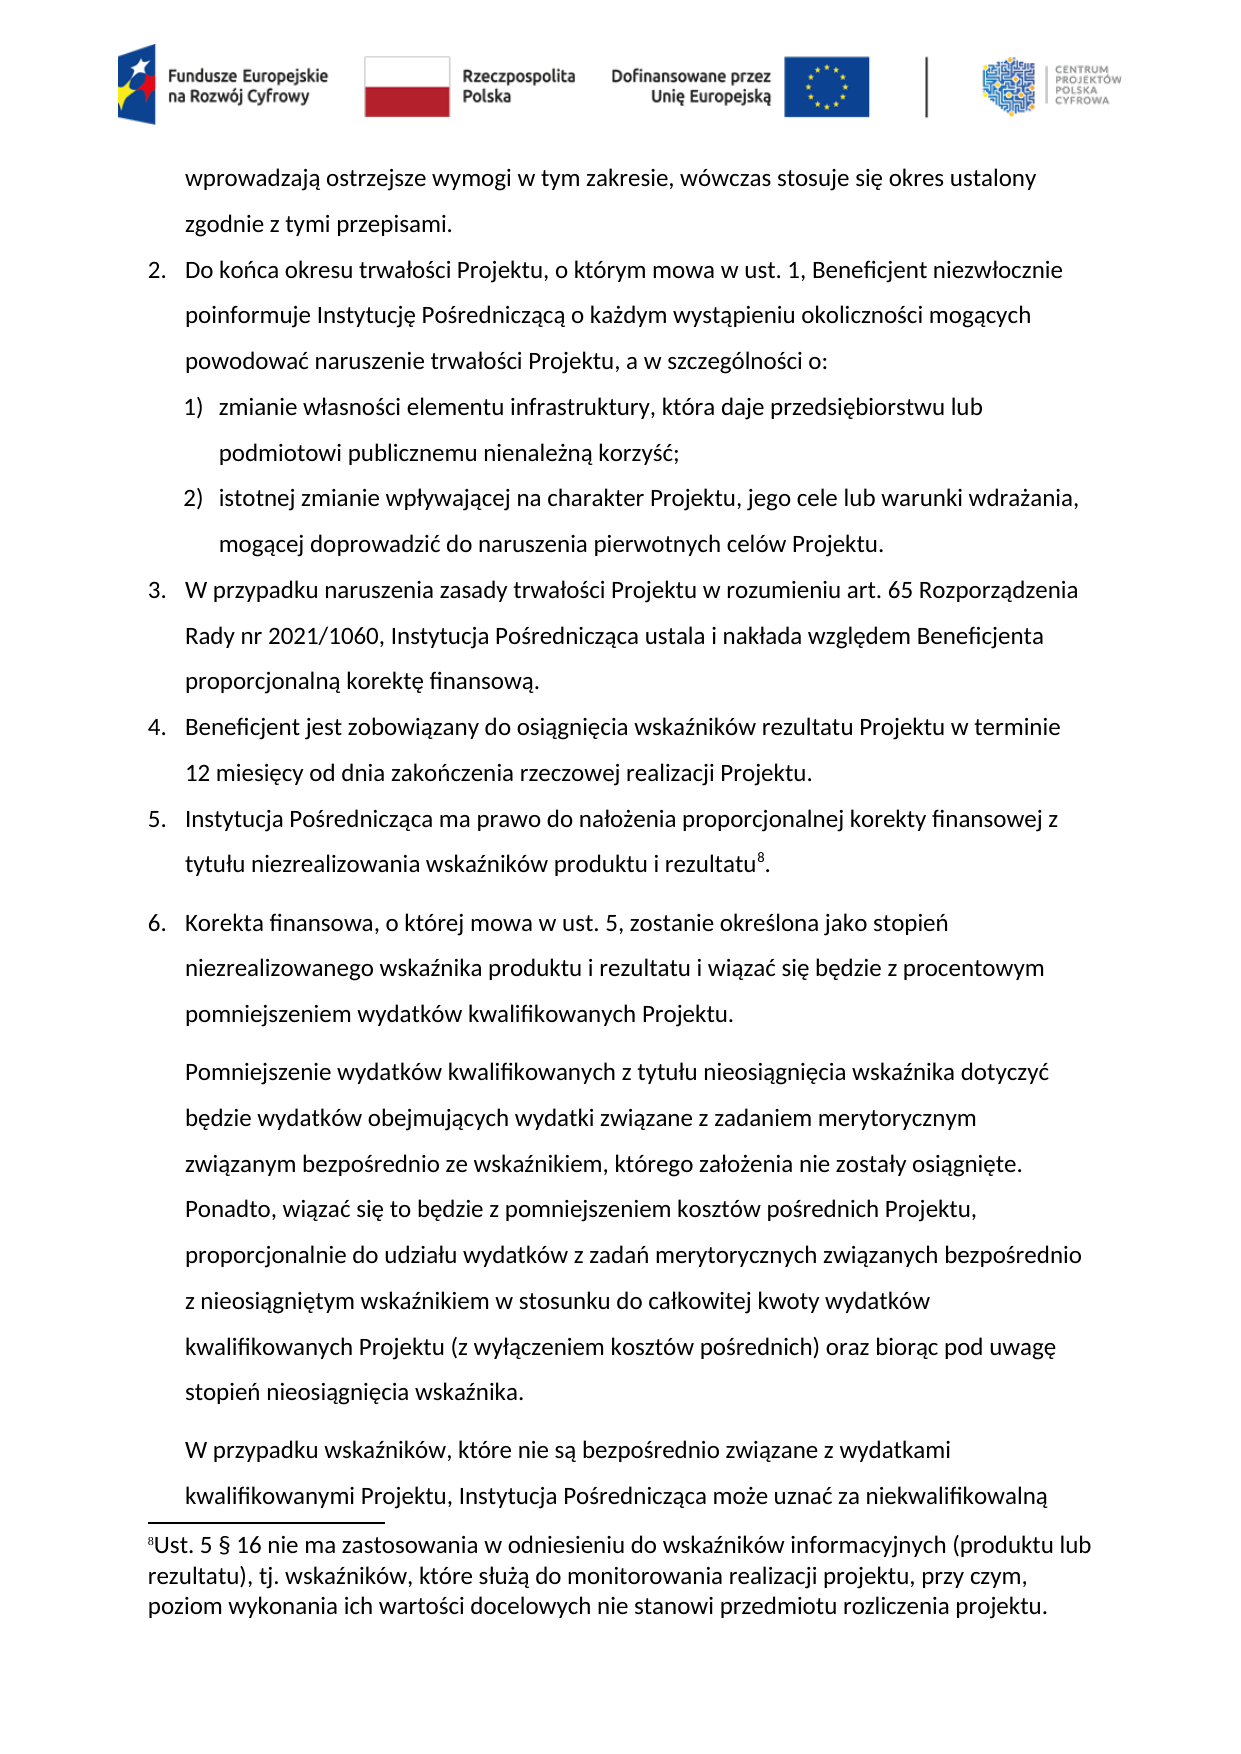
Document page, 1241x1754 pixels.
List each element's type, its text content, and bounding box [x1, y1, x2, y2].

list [148, 162, 1093, 239]
text Pomniejszenie wydatków kwalifikowanych z tytułu nieosiągnięcia wskaźnika dotyczyć będzie wydatków obejmujących wydatki związane z zadaniem merytorycznym związanym bezpośrednio ze wskaźnikiem, którego założenia nie zostały osiągnięte. Ponadto, wiązać się to będzie z pomniejszeniem kosztów pośrednich Projektu, proporcjonalnie do udziału wydatków z zadań merytorycznych związanych bezpośrednio z nieosiągniętym wskaźnikiem w stosunku do całkowitej kwoty wydatków kwalifikowanych Projektu (z wyłączeniem kosztów pośrednich) oraz biorąc pod uwagę stopień nieosiągnięcia wskaźnika. [185, 1056, 1093, 1407]
picture [118, 44, 1122, 125]
list W przypadku naruszenia zasady trwałości Projektu w rozumieniu art. 65 Rozporządzenia Rady nr 2021/1060, Instytucja Pośrednicząca ustala i nakłada względem Beneficjenta proporcjonalną korektę finansową. [148, 574, 1093, 696]
list Do końca okresu trwałości Projektu, o którym mowa w ust. 1, Beneficjent niezwłocznie poinformuje Instytucję Pośredniczącą o każdym wystąpieniu okoliczności mogących powodować naruszenie trwałości Projektu, a w szczególności o: [148, 254, 1093, 376]
list Instytucja Pośrednicząca ma prawo do nałożenia proporcjonalnej korekty finansowej z tytułu niezrealizowania wskaźników produktu i rezultatu. [148, 803, 1093, 879]
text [185, 1435, 1093, 1511]
list Korekta finansowa, o której mowa w ust. 5, zostanie określona jako stopień niezrealizowanego wskaźnika produktu i rezultatu i wiązać się będzie z procentowym pomniejszeniem wydatków kwalifikowanych Projektu. [148, 907, 1093, 1029]
list zmianie własności elementu infrastruktury, która daje przedsiębiorstwu lub podmiotowi publicznemu nienależną korzyść; [183, 391, 1093, 467]
list Beneficjent jest zobowiązany do osiągnięcia wskaźników rezultatu Projektu w terminie 12 miesięcy od dnia zakończenia rzeczowej realizacji Projektu. [148, 711, 1093, 787]
list istotnej zmianie wpływającej na charakter Projektu, jego cele lub warunki wdrażania, mogącej doprowadzić do naruszenia pierwotnych celów Projektu. [183, 483, 1093, 559]
